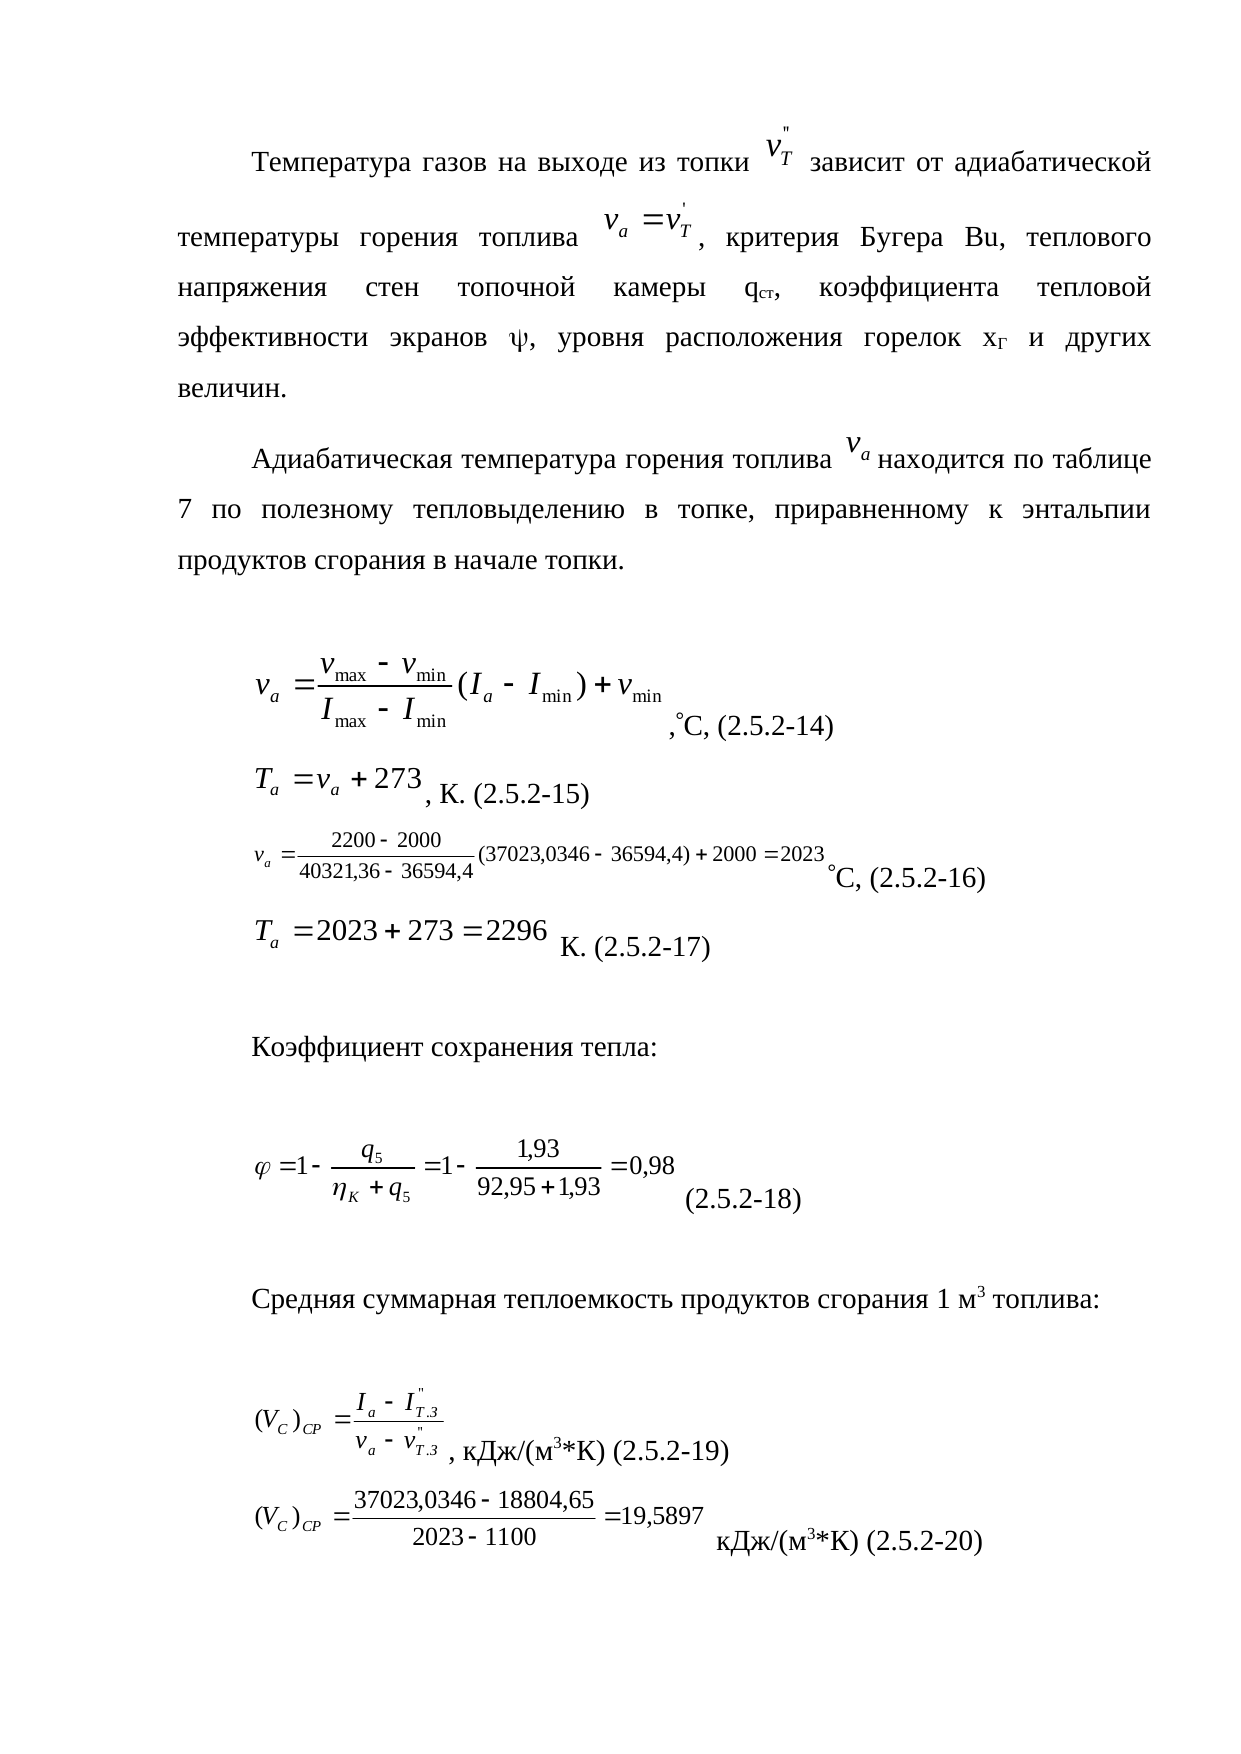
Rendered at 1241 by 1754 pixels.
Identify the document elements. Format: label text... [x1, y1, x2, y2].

text Температура газов на выходе из топки зависит от адиабатической температуры горения топлива , критерия Бугера Bu, теплового напряжения стен топочной камеры qст, коэффициента тепловой эффективности экранов , уровня расположения горелок хГ и других величин. [177, 118, 1152, 403]
text ,С, (2.5.2-14) [177, 643, 1152, 741]
text , К. (2.5.2-15) [177, 758, 1152, 810]
text кДж/(м3*К) (2.5.2-20) [177, 1483, 1152, 1557]
text , кДж/(м3*К) (2.5.2-19) [177, 1382, 1152, 1467]
text Средняя суммарная теплоемкость продуктов сгорания 1 м3 топлива: [177, 1282, 1152, 1315]
text Адиабатическая температура горения топлива находится по таблице 7 по полезному тепловыделению в топке, приравненному к энтальпии продуктов сгорания в начале топки. [177, 420, 1152, 576]
text С, (2.5.2-16) [177, 826, 1152, 894]
text Коэффициент сохранения тепла: [177, 1029, 1152, 1063]
text (2.5.2-18) [177, 1130, 1152, 1214]
text К. (2.5.2-17) [177, 911, 1152, 962]
